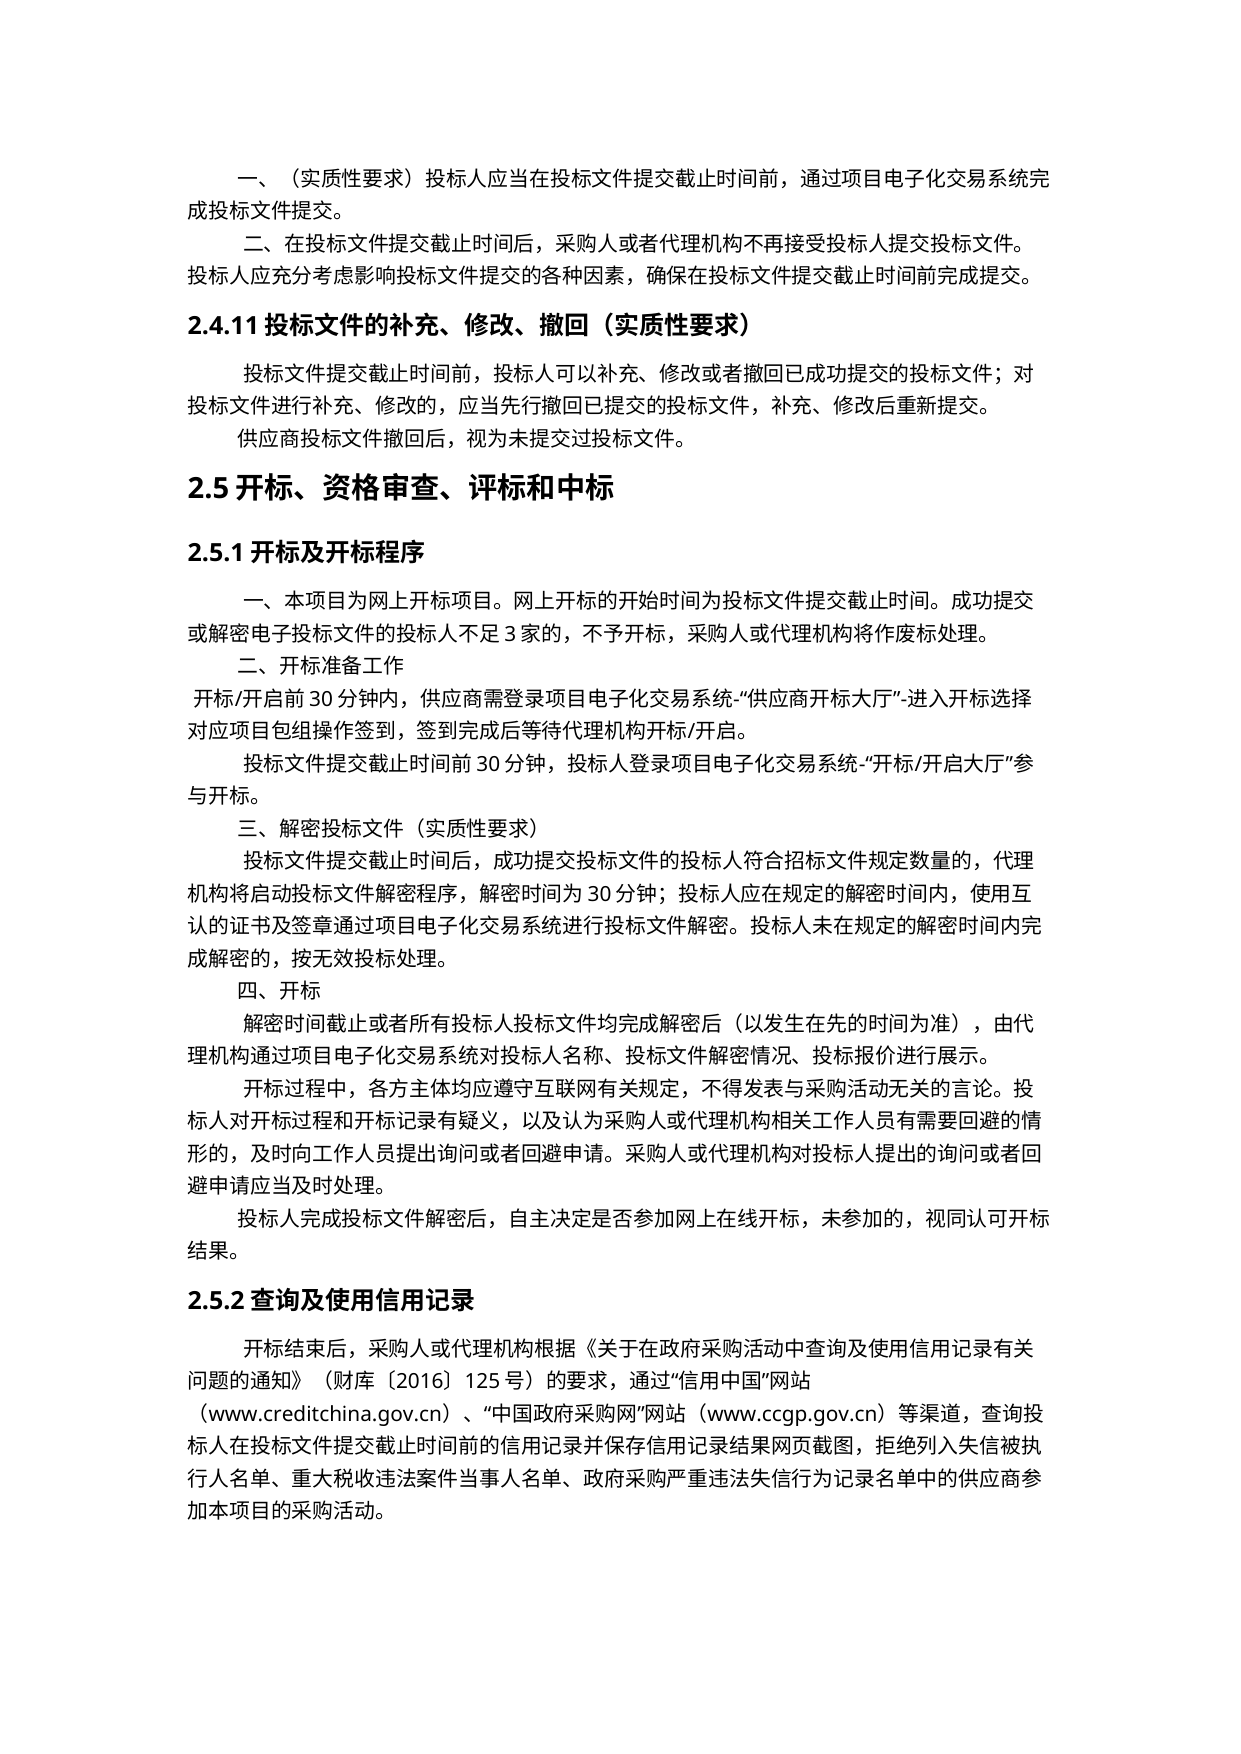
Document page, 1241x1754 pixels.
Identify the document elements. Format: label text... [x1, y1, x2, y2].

text 2.5开标、资格审查、评标和中标 [187, 454, 1053, 519]
text 二、开标准备工作 [187, 649, 1053, 682]
text 2.4.11投标文件的补充、修改、撤回（实质性要求） [187, 292, 1053, 357]
text 开标/开启前30分钟内，供应商需登录项目电子化交易系统-“供应商开标大厅”-进入开标选择对应项目包组操作签到，签到完成后等待代理机构开标/开启。 [187, 682, 1053, 747]
text 四、开标 [187, 974, 1053, 1007]
text 一、（实质性要求）投标人应当在投标文件提交截止时间前，通过项目电子化交易系统完成投标文件提交。 [187, 162, 1053, 227]
text 投标文件提交截止时间后，成功提交投标文件的投标人符合招标文件规定数量的，代理机构将启动投标文件解密程序，解密时间为30分钟；投标人应在规定的解密时间内，使用互认的证书及签章通过项目电子化交易系统进行投标文件解密。投标人未在规定的解密时间内完成解密的，按无效投标处理。 [187, 844, 1053, 974]
text 投标文件提交截止时间前，投标人可以补充、修改或者撤回已成功提交的投标文件；对投标文件进行补充、修改的，应当先行撤回已提交的投标文件，补充、修改后重新提交。 [187, 357, 1053, 422]
text 一、本项目为网上开标项目。网上开标的开始时间为投标文件提交截止时间。成功提交或解密电子投标文件的投标人不足3家的，不予开标，采购人或代理机构将作废标处理。 [187, 584, 1053, 649]
text 开标结束后，采购人或代理机构根据《关于在政府采购活动中查询及使用信用记录有关问题的通知》（财库〔2016〕125号）的要求，通过“信用中国”网站（www.creditchina.gov.cn）、“中国政府采购网”网站（www.ccgp.gov.cn）等渠道，查询投标人在投标文件提交截止时间前的信用记录并保存信用记录结果网页截图，拒绝列入失信被执行人名单、重大税收违法案件当事人名单、政府采购严重违法失信行为记录名单中的供应商参加本项目的采购活动。 [187, 1332, 1053, 1527]
text 解密时间截止或者所有投标人投标文件均完成解密后（以发生在先的时间为准），由代理机构通过项目电子化交易系统对投标人名称、投标文件解密情况、投标报价进行展示。 [187, 1007, 1053, 1072]
text 开标过程中，各方主体均应遵守互联网有关规定，不得发表与采购活动无关的言论。投标人对开标过程和开标记录有疑义，以及认为采购人或代理机构相关工作人员有需要回避的情形的，及时向工作人员提出询问或者回避申请。采购人或代理机构对投标人提出的询问或者回避申请应当及时处理。 [187, 1072, 1053, 1202]
text 供应商投标文件撤回后，视为未提交过投标文件。 [187, 422, 1053, 454]
text 2.5.1开标及开标程序 [187, 519, 1053, 584]
text 三、解密投标文件（实质性要求） [187, 812, 1053, 844]
text 投标人完成投标文件解密后，自主决定是否参加网上在线开标，未参加的，视同认可开标结果。 [187, 1202, 1053, 1267]
text 二、在投标文件提交截止时间后，采购人或者代理机构不再接受投标人提交投标文件。投标人应充分考虑影响投标文件提交的各种因素，确保在投标文件提交截止时间前完成提交。 [187, 227, 1053, 292]
text 2.5.2查询及使用信用记录 [187, 1267, 1053, 1332]
text 投标文件提交截止时间前30分钟，投标人登录项目电子化交易系统-“开标/开启大厅”参与开标。 [187, 747, 1053, 812]
